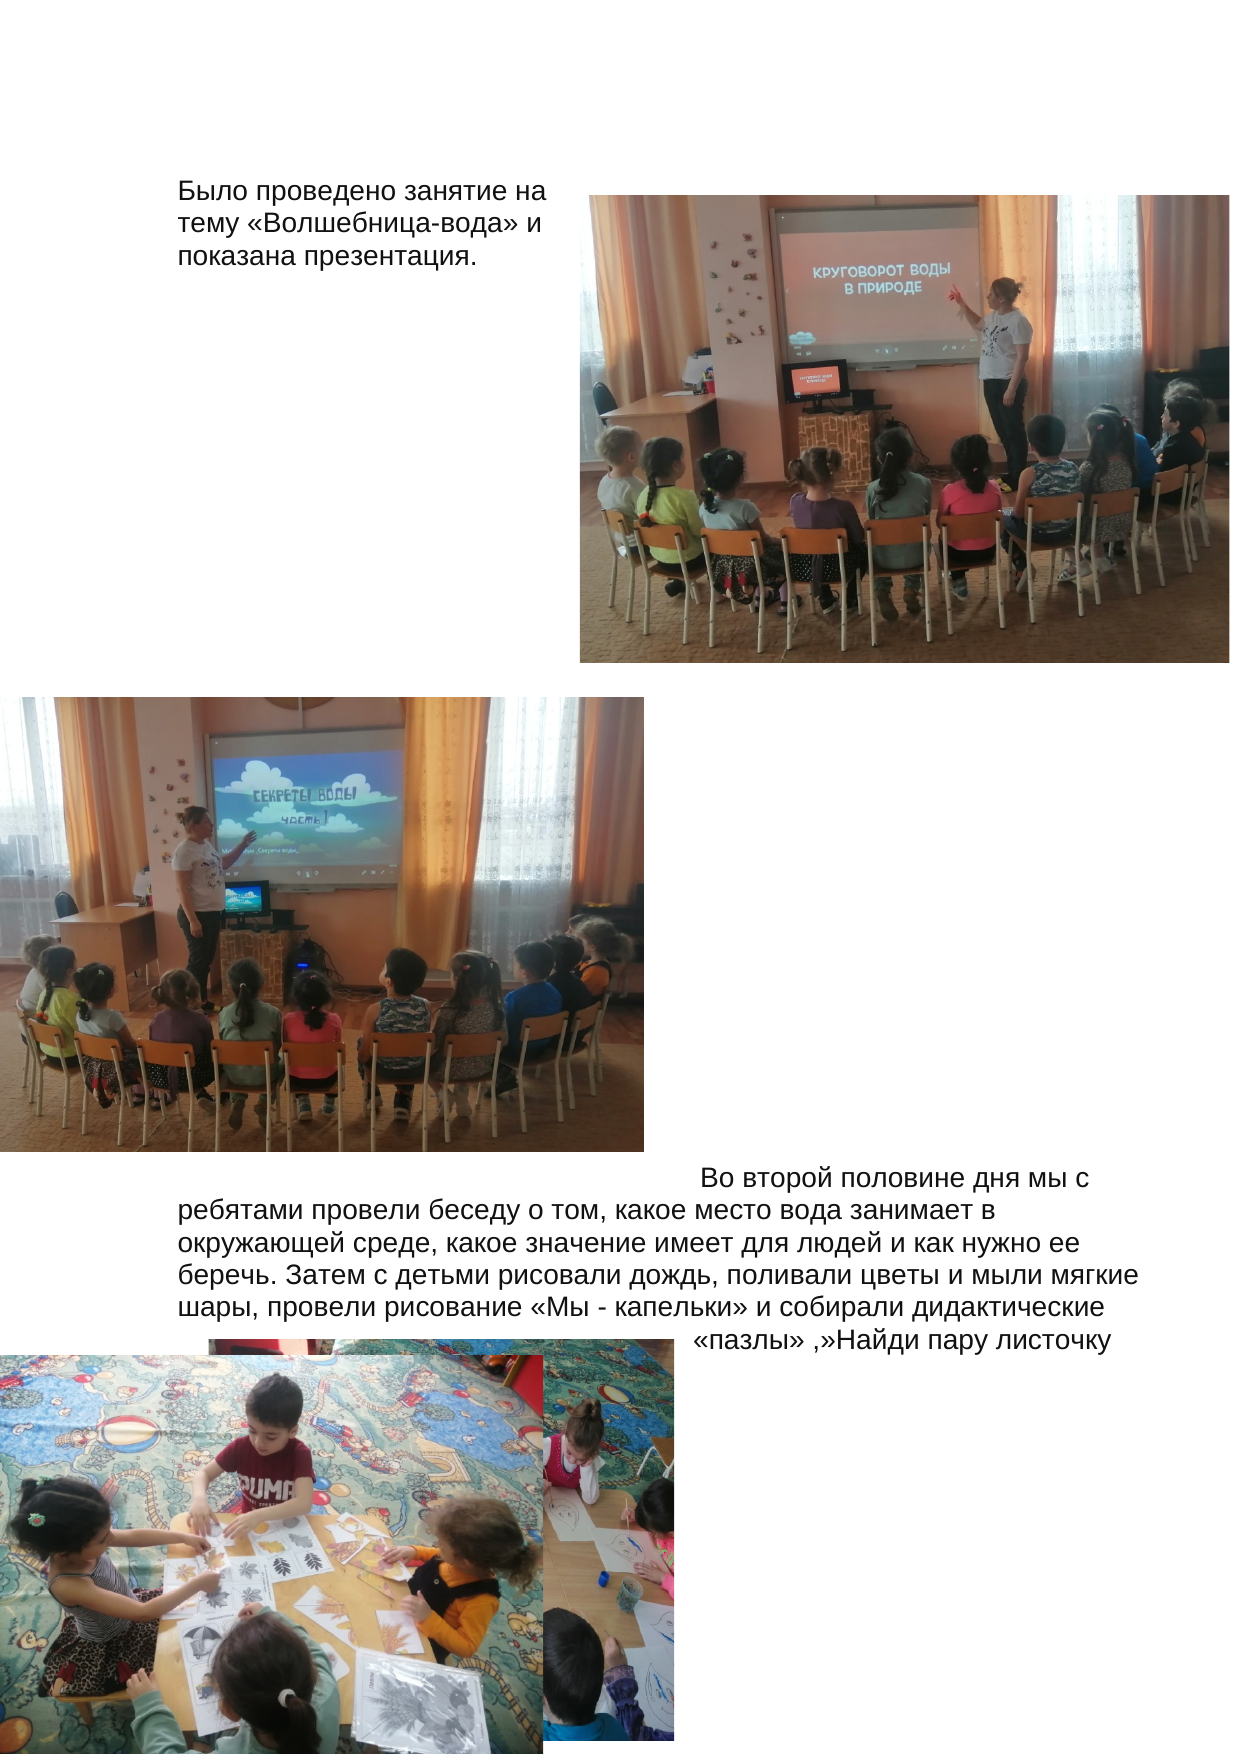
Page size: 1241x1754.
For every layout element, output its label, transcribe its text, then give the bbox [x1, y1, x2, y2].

text Было проведено занятие на тему «Волшебница-вода» и показана презентация. [177, 174, 1152, 271]
text Во второй половине дня мы с ребятами провели беседу о том, какое место вода занимает в окружающей среде, какое значение имеет для людей и как нужно ее беречь. Затем с детьми рисовали дождь, поливали цветы и мыли мягкие шары, провели рисование «Мы - капельки» и собирали дидактические «пазлы» ,»Найди пару листочку [177, 1161, 1152, 1323]
picture [579, 195, 1230, 665]
picture [0, 1355, 544, 1752]
